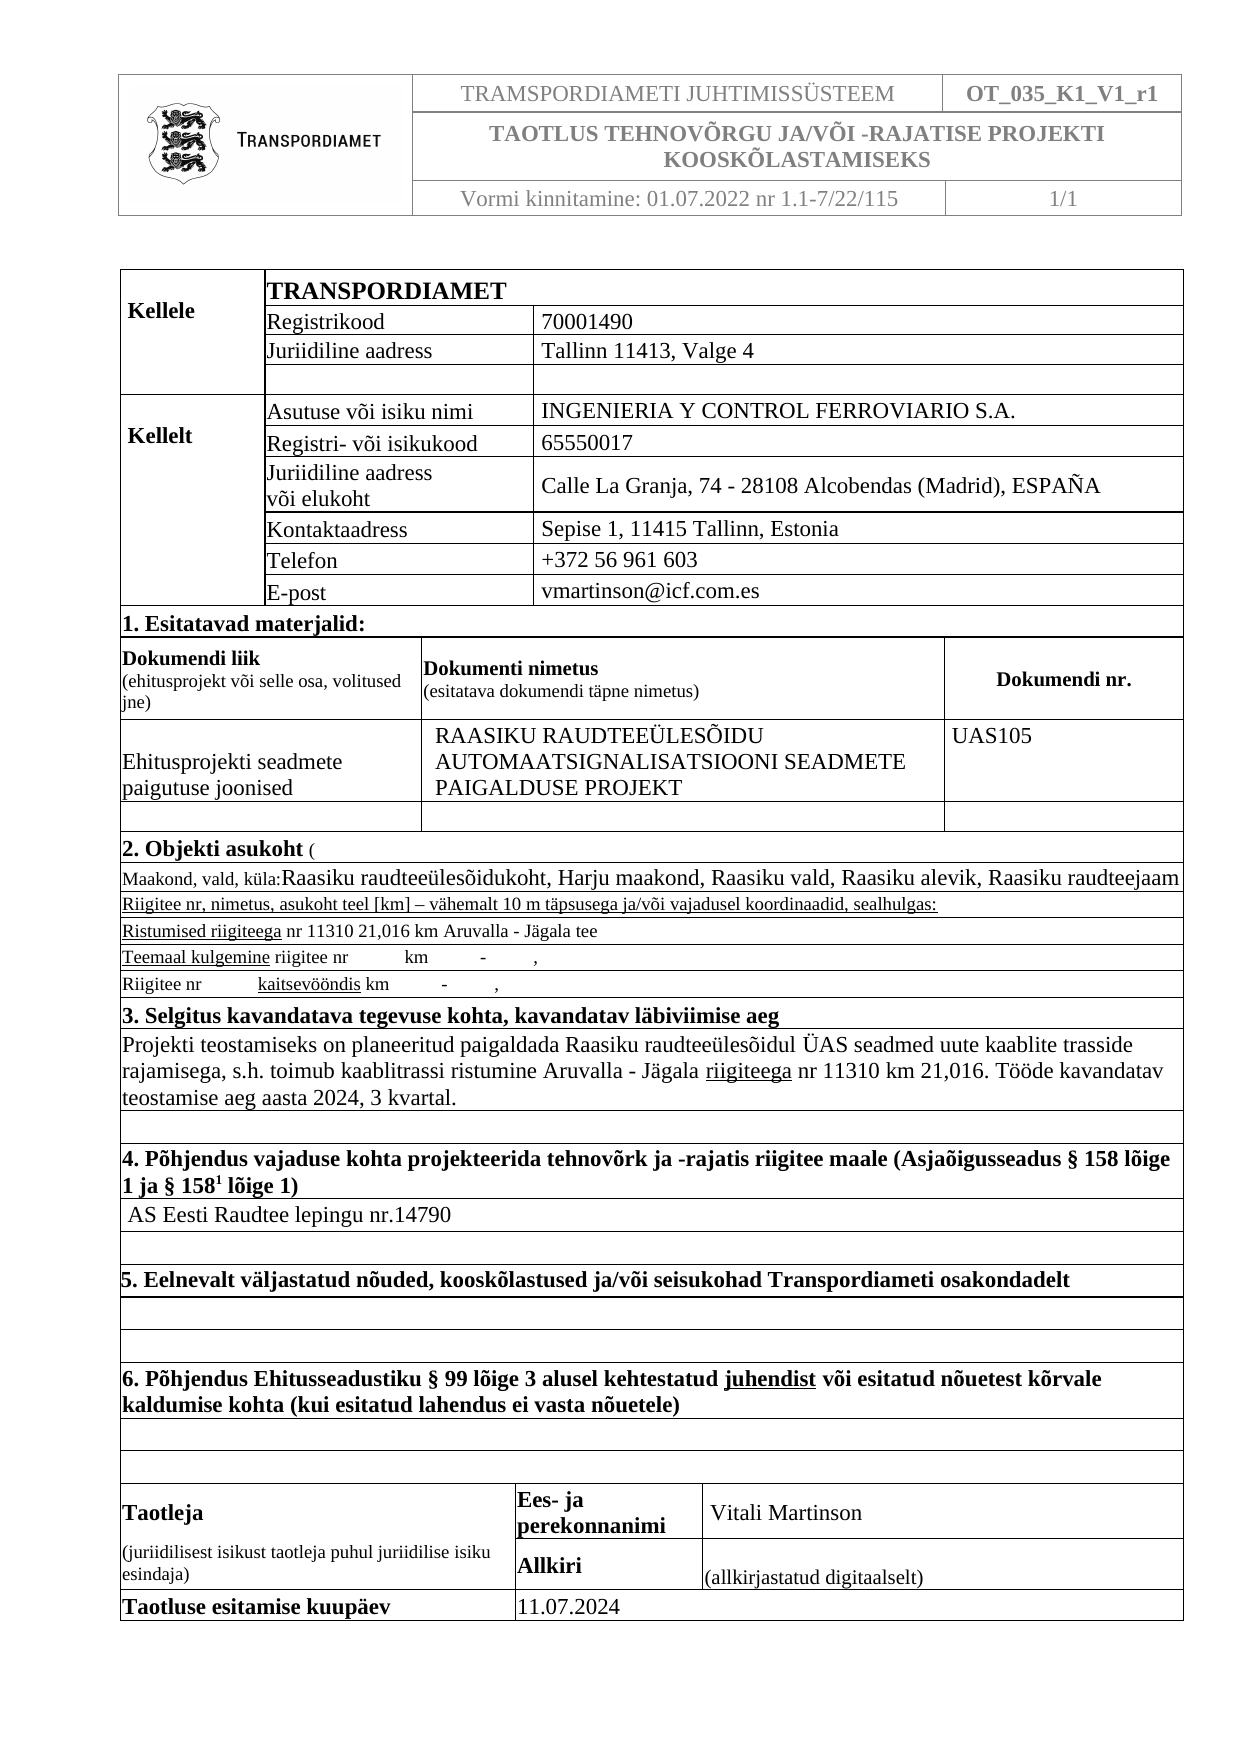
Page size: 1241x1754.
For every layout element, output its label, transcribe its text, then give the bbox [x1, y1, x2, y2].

table_cell Ees- ja perekonnanimi [516, 1484, 702, 1538]
table_cell Taotluse esitamise kuupäev [121, 1590, 515, 1620]
table_cell 3. Selgitus kavandatava tegevuse kohta, kavandatav läbiviimise aeg [121, 998, 1183, 1028]
table_cell E-post [266, 575, 533, 605]
table_cell Riigitee nr, nimetus, asukoht teel [km] – vähemalt 10 m täpsusega ja/või vajadusel koordinaadid, sealhulgas: [121, 892, 1183, 917]
table_cell [121, 1298, 1183, 1329]
table_cell Ehitusprojekti seadmete paigutuse joonised [121, 720, 421, 801]
table_cell Telefon [266, 544, 533, 574]
table_cell [422, 802, 944, 831]
table_cell Taotleja [121, 1484, 515, 1538]
table_cell [534, 365, 1183, 393]
table_cell [121, 802, 421, 831]
table_cell UAS105 [945, 720, 1183, 801]
table_cell Riigitee nr kaitsevööndis km - , [121, 971, 1183, 997]
table_cell Registri- või isikukood [266, 426, 533, 456]
table_header TRANSPORDIAMET [266, 270, 1183, 304]
table_cell Asutuse või isiku nimi [266, 395, 533, 425]
table_cell 70001490 [534, 306, 1183, 334]
table_cell 1. Esitatavad materjalid: [121, 606, 1183, 636]
table_cell Dokumendi nr. [945, 638, 1183, 719]
table_cell AS Eesti Raudtee lepingu nr.14790 [121, 1199, 1183, 1231]
table_cell Tallinn 11413, Valge 4 [534, 335, 1183, 364]
table_cell Registrikood [266, 306, 533, 334]
table_cell [266, 365, 533, 393]
table_cell Calle La Granja, 74 - 28108 Alcobendas (Madrid), ESPAÑA [534, 457, 1183, 511]
table_cell (allkirjastatud digitaalselt) [703, 1539, 1183, 1589]
table_cell Projekti teostamiseks on planeeritud paigaldada Raasiku raudteeülesõidul ÜAS seadmed uute kaablite trasside rajamisega, s.h. toimub kaablitrassi ristumine Aruvalla - Jägala riigiteega nr 11310 km 21,016. Tööde kavandatav teostamise aeg aasta 2024, 3 kvartal. [121, 1029, 1183, 1110]
table_cell vmartinson@icf.com.es [534, 575, 1183, 605]
table_cell [121, 1451, 1183, 1483]
table_cell Dokumendi liik (ehitusprojekt või selle osa, volitused jne) [121, 638, 421, 719]
table_cell [121, 1330, 1183, 1362]
table_cell [945, 802, 1183, 831]
table_cell +372 56 961 603 [534, 544, 1183, 574]
table_cell Maakond, vald, küla:Raasiku raudteeülesõidukoht, Harju maakond, Raasiku vald, Raasiku alevik, Raasiku raudteejaam [121, 863, 1183, 891]
table_header Kellele [121, 270, 264, 393]
picture [129, 85, 402, 204]
table_cell [121, 1232, 1183, 1264]
table_cell Juriidiline aadress või elukoht [266, 457, 533, 511]
table_cell Kellelt [121, 395, 264, 605]
table_cell 65550017 [534, 426, 1183, 456]
table_cell Kontaktaadress [266, 513, 533, 543]
table_cell 6. Põhjendus Ehitusseadustiku § 99 lõige 3 alusel kehtestatud juhendist või esitatud nõuetest kõrvale kaldumise kohta (kui esitatud lahendus ei vasta nõuetele) [121, 1363, 1183, 1417]
table_cell Dokumenti nimetus (esitatava dokumendi täpne nimetus) [422, 638, 944, 719]
table_cell [121, 1111, 1183, 1143]
table_cell 2. Objekti asukoht ( [121, 832, 1183, 862]
table_cell RAASIKU RAUDTEEÜLESÕIDU AUTOMAATSIGNALISATSIOONI SEADMETE PAIGALDUSE PROJEKT [422, 720, 944, 801]
table_cell Juriidiline aadress [266, 335, 533, 364]
table_cell Allkiri [516, 1539, 702, 1589]
table_cell 11.07.2024 [516, 1590, 1183, 1620]
table_cell 4. Põhjendus vajaduse kohta projekteerida tehnovõrk ja -rajatis riigitee maale (Asjaõigusseadus § 158 lõige 1 ja § 1581 lõige 1) [121, 1144, 1183, 1198]
table_cell Teemaal kulgemine riigitee nr km - , [121, 945, 1183, 970]
table_cell INGENIERIA Y CONTROL FERROVIARIO S.A. [534, 395, 1183, 425]
table_cell Ristumised riigiteega nr 11310 21,016 km Aruvalla - Jägala tee [121, 918, 1183, 944]
table_cell 5. Eelnevalt väljastatud nõuded, kooskõlastused ja/või seisukohad Transpordiameti osakondadelt [121, 1265, 1183, 1296]
table_cell [121, 1419, 1183, 1450]
table_cell (juriidilisest isikust taotleja puhul juriidilise isiku esindaja) [121, 1538, 515, 1589]
table_cell Sepise 1, 11415 Tallinn, Estonia [534, 513, 1183, 543]
table_cell Vitali Martinson [703, 1484, 1183, 1538]
